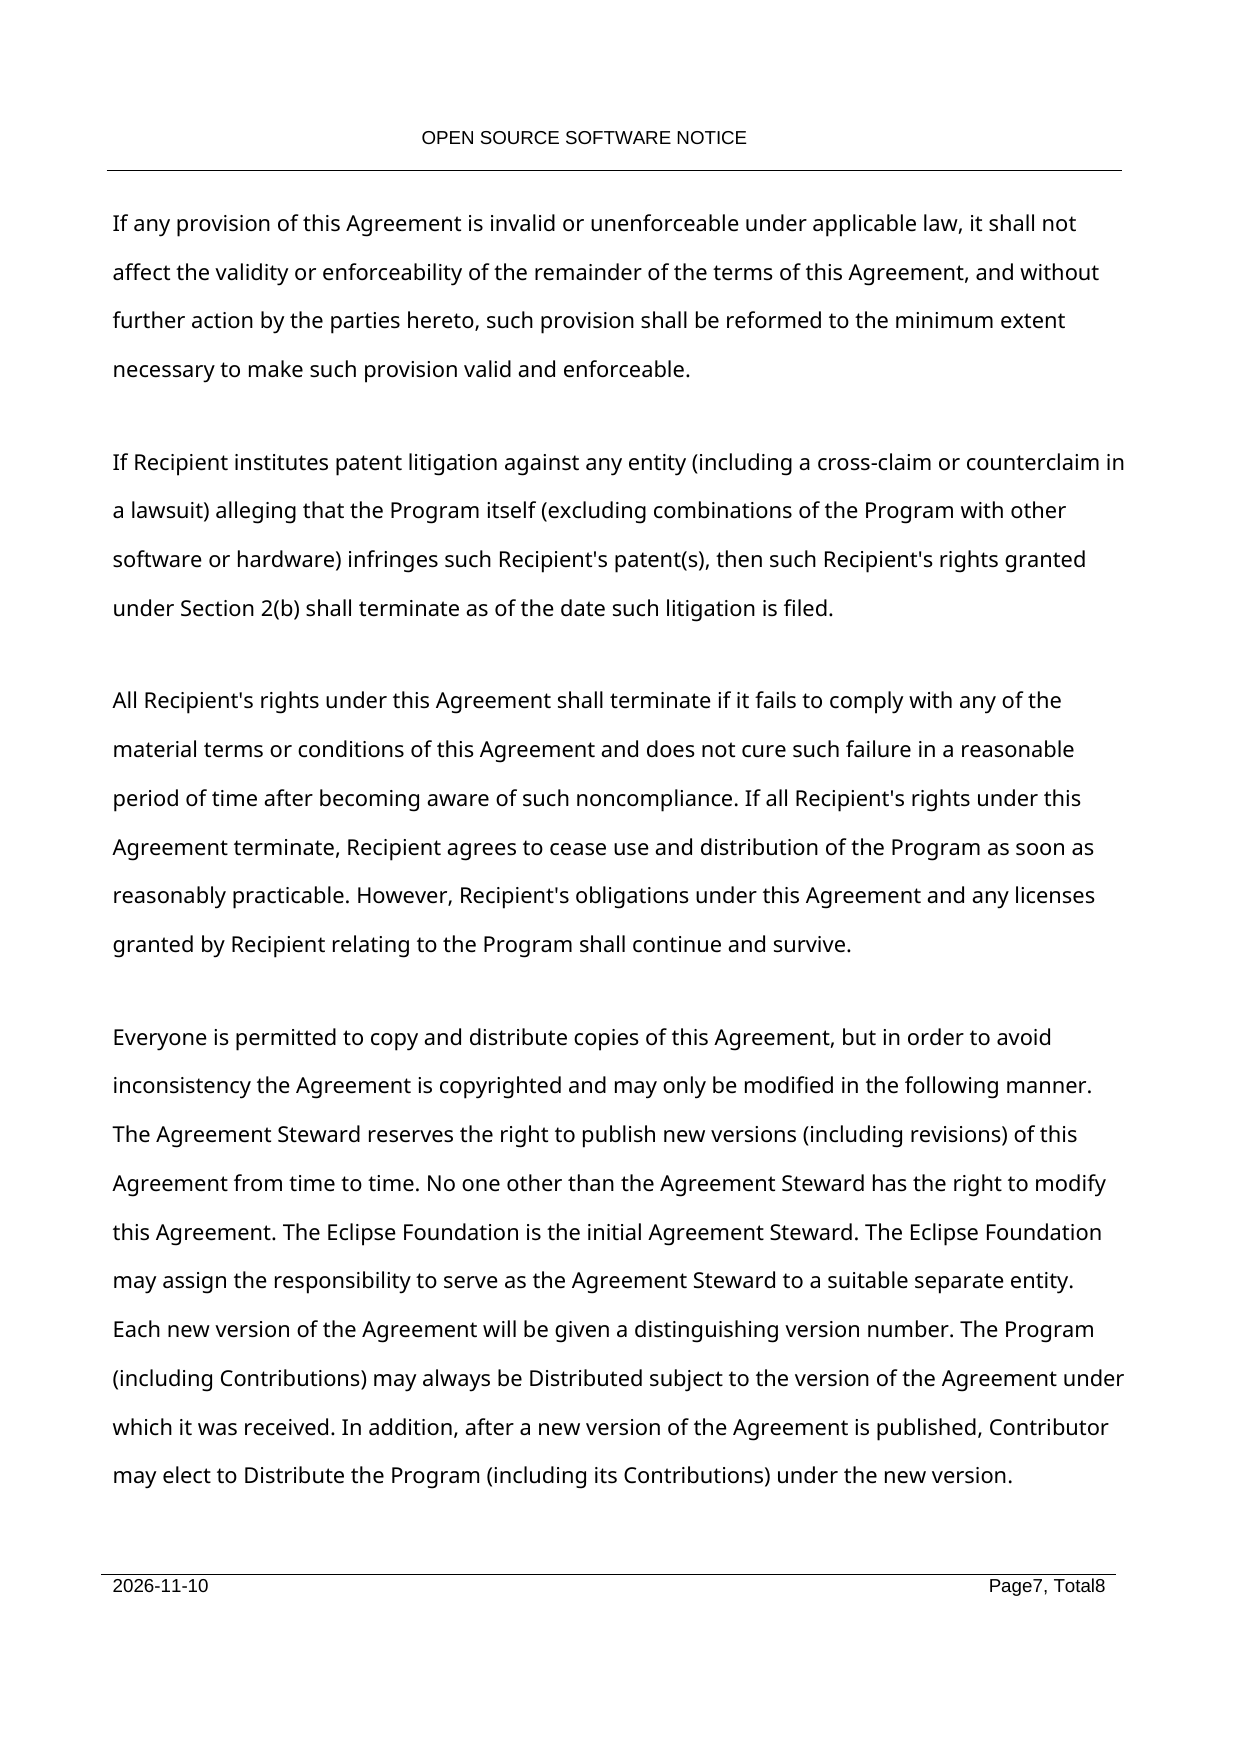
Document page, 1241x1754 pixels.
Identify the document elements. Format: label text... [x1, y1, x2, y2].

text If any provision of this Agreement is invalid or unenforceable under applicable law, it shall not affect the validity or enforceability of the remainder of the terms of this Agreement, and without further action by the parties hereto, such provision shall be reformed to the minimum extent necessary to make such provision valid and enforceable. [112, 206, 1128, 385]
text All Recipient's rights under this Agreement shall terminate if it fails to comply with any of the material terms or conditions of this Agreement and does not cure such failure in a reasonable period of time after becoming aware of such noncompliance. If all Recipient's rights under this Agreement terminate, Recipient agrees to cease use and distribution of the Program as soon as reasonably practicable. However, Recipient's obligations under this Agreement and any licenses granted by Recipient relating to the Program shall continue and survive. [112, 684, 1128, 960]
text If Recipient institutes patent litigation against any entity (including a cross-claim or counterclaim in a lawsuit) alleging that the Program itself (excluding combinations of the Program with other software or hardware) infringes such Recipient's patent(s), then such Recipient's rights granted under Section 2(b) shall terminate as of the date such litigation is filed. [112, 445, 1128, 624]
text Everyone is permitted to copy and distribute copies of this Agreement, but in order to avoid inconsistency the Agreement is copyrighted and may only be modified in the following manner. The Agreement Steward reserves the right to publish new versions (including revisions) of this Agreement from time to time. No one other than the Agreement Steward has the right to modify this Agreement. The Eclipse Foundation is the initial Agreement Steward. The Eclipse Foundation may assign the responsibility to serve as the Agreement Steward to a suitable separate entity. Each new version of the Agreement will be given a distinguishing version number. The Program (including Contributions) may always be Distributed subject to the version of the Agreement under which it was received. In addition, after a new version of the Agreement is published, Contributor may elect to Distribute the Program (including its Contributions) under the new version. [112, 1020, 1128, 1491]
